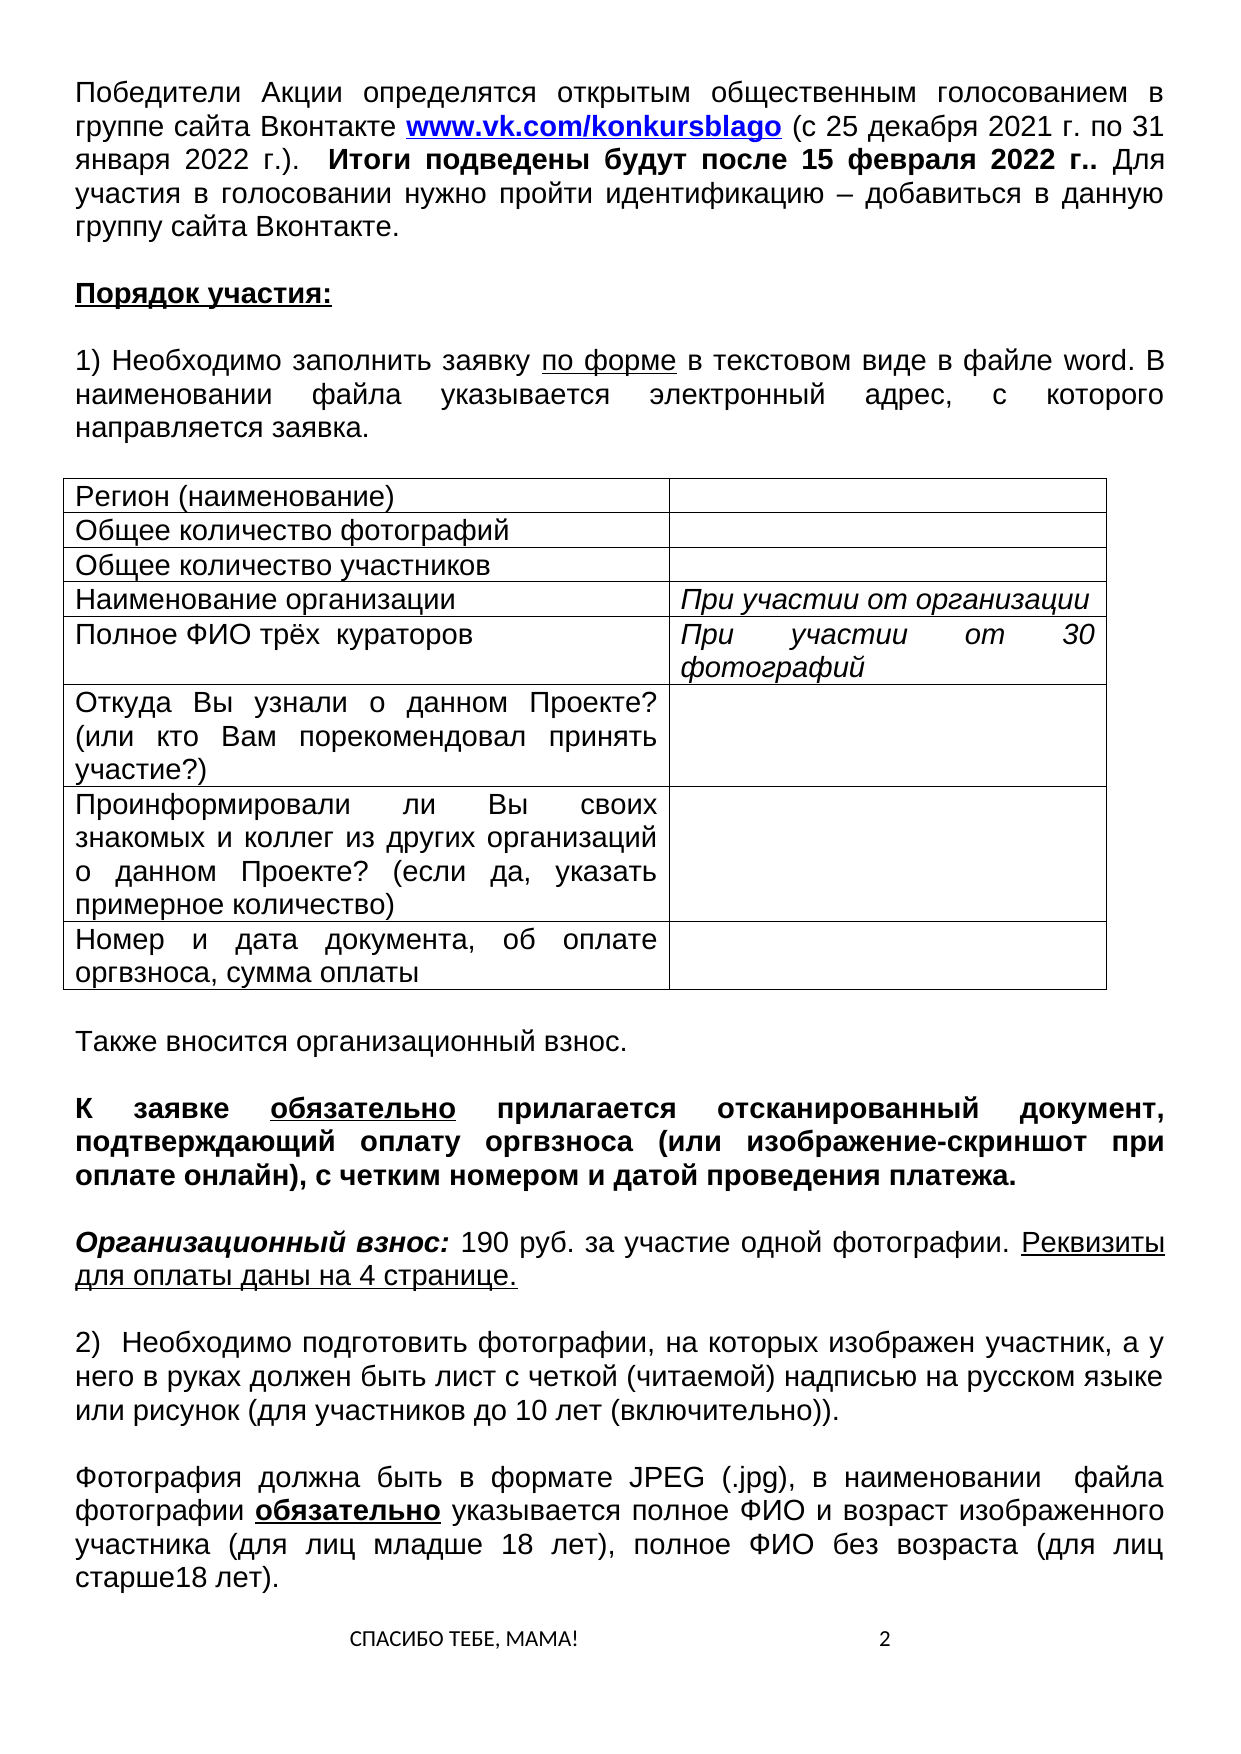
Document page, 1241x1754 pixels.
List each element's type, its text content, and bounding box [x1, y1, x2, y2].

table_header Регион (наименование) [64, 479, 669, 512]
subtitle Фотография должна быть в формате JPEG (.jpg), в наименовании файла фотографии обязательно указывается полное ФИО и возраст изображенного участника (для лиц младше 18 лет), полное ФИО без возраста (для лиц старше18 лет). [75, 1459, 1165, 1594]
table_cell [670, 685, 1106, 786]
table_cell Наименование организации [64, 582, 669, 616]
subtitle 1) Необходимо заполнить заявку по форме в текстовом виде в файле word. В наименовании файла указывается электронный адрес, с которого направляется заявка. [75, 343, 1165, 444]
subtitle Также вносится организационный взнос. [75, 1023, 1165, 1057]
subtitle 2) Необходимо подготовить фотографии, на которых изображен участник, а у него в руках должен быть лист с четкой (читаемой) надписью на русском языке или рисунок (для участников до 10 лет (включительно)). [75, 1325, 1165, 1426]
table_cell [670, 787, 1106, 921]
table_cell Проинформировали ли Вы своих знакомых и коллег из других организаций о данном Проекте? (если да, указать примерное количество) [64, 787, 669, 921]
subtitle Победители Акции определятся открытым общественным голосованием в группе сайта Вконтакте www.vk.com/konkursblago (с 25 декабря 2021 г. по 31 января 2022 г.). Итоги подведены будут после 15 февраля 2022 г.. Для участия в голосовании нужно пройти идентификацию – добавиться в данную группу сайта Вконтакте. [75, 75, 1165, 243]
table_cell [670, 922, 1106, 989]
table_cell [670, 513, 1106, 547]
table_cell Откуда Вы узнали о данном Проекте? (или кто Вам порекомендовал принять участие?) [64, 685, 669, 786]
table_cell Общее количество участников [64, 548, 669, 581]
subtitle Организационный взнос: 190 руб. за участие одной фотографии. Реквизиты для оплаты даны на 4 странице. [75, 1225, 1165, 1292]
table_cell Полное ФИО трёх кураторов [64, 617, 669, 684]
table_cell Номер и дата документа, об оплате оргвзноса, сумма оплаты [64, 922, 669, 989]
table_header [670, 479, 1106, 512]
table_cell [670, 548, 1106, 581]
table_cell При участии от организации [670, 582, 1106, 616]
subtitle Порядок участия: [75, 276, 1165, 310]
table_cell Общее количество фотографий [64, 513, 669, 547]
text К заявке обязательно прилагается отсканированный документ, подтверждающий оплату оргвзноса (или изображение-скриншот при оплате онлайн), с четким номером и датой проведения платежа. [75, 1091, 1165, 1191]
table_cell При участии от 30 фотографий [670, 617, 1106, 684]
